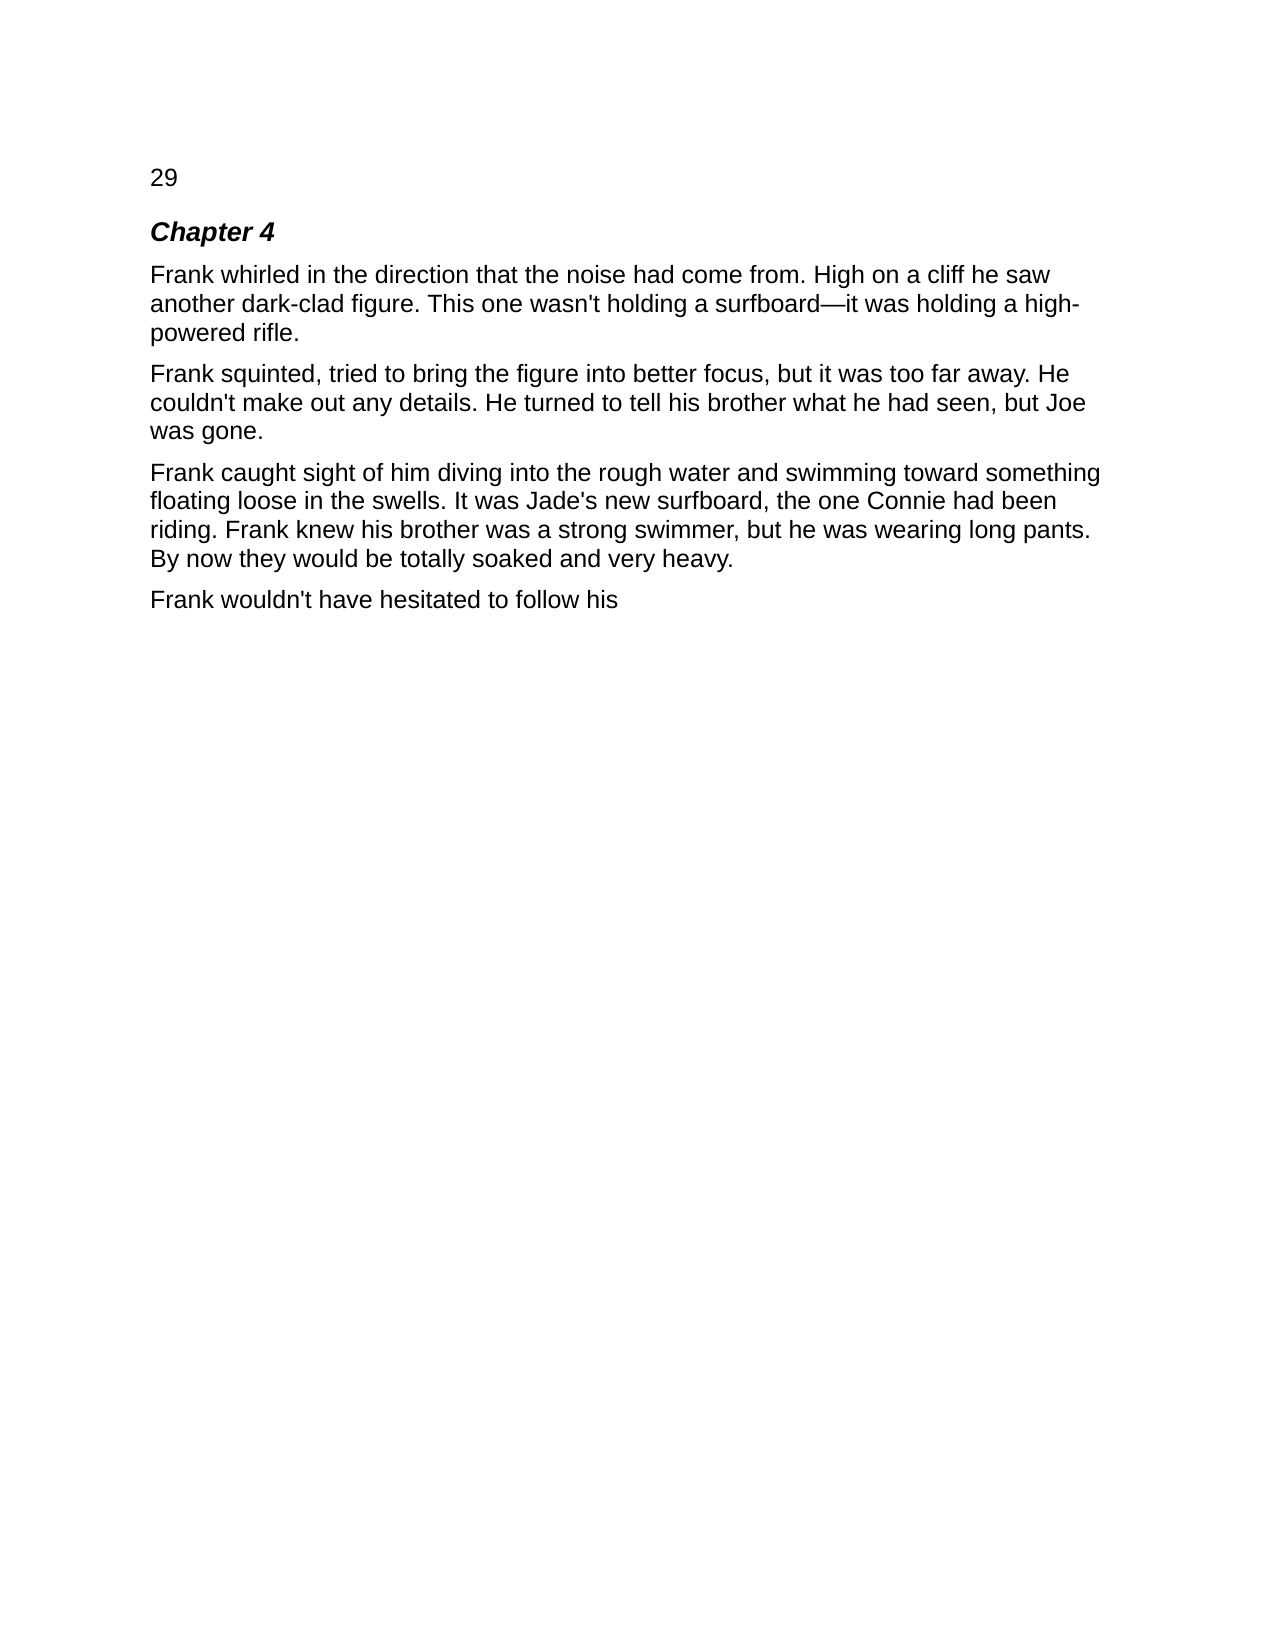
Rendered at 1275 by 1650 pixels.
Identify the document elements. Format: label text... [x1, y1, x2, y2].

text 29 [150, 162, 1125, 191]
text Frank squinted, tried to bring the figure into better focus, but it was too far away. He couldn't make out any details. He turned to tell his brother what he had seen, but Joe was gone. [150, 359, 1125, 445]
text Frank whirled in the direction that the noise had come from. High on a cliff he saw another dark-clad figure. This one wasn't holding a surfboard—it was holding a high-powered rifle. [150, 260, 1125, 346]
text Frank caught sight of him diving into the rough water and swimming toward something floating loose in the swells. It was Jade's new surfboard, the one Connie had been riding. Frank knew his brother was a strong swimmer, but he was wearing long pants. By now they would be totally soaked and very heavy. [150, 457, 1125, 572]
text Frank wouldn't have hesitated to follow his [150, 585, 1125, 614]
subtitle Chapter 4 [150, 216, 1125, 247]
